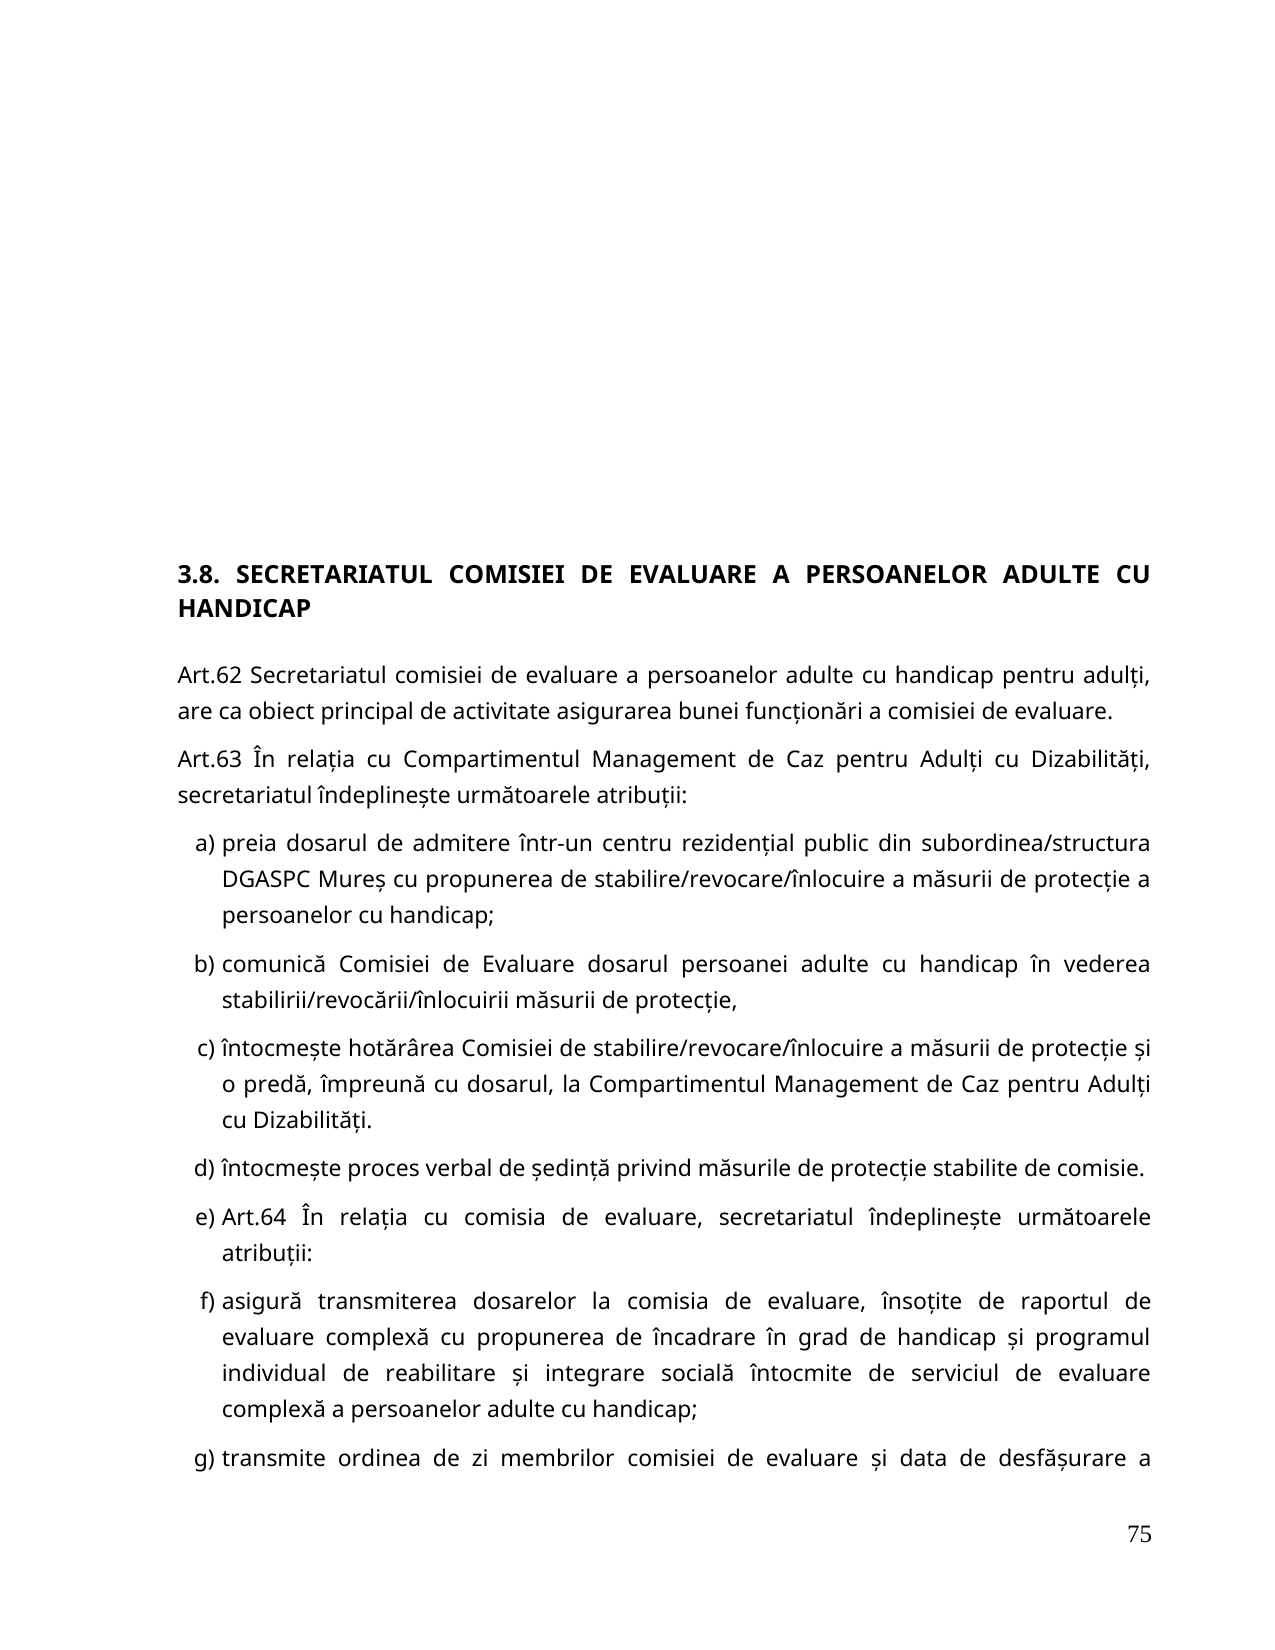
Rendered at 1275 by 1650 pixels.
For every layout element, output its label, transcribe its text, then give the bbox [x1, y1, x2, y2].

list preia dosarul de admitere într-un centru rezidenţial public din subordinea/structura DGASPC Mureş cu propunerea de stabilire/revocare/înlocuire a măsurii de protecţie a persoanelor cu handicap; [215, 827, 1152, 931]
list întocmeşte proces verbal de şedinţă privind măsurile de protecţie stabilite de comisie. [215, 1152, 1152, 1184]
list asigură transmiterea dosarelor la comisia de evaluare, însoţite de raportul de evaluare complexă cu propunerea de încadrare în grad de handicap şi programul individual de reabilitare şi integrare socială întocmite de serviciul de evaluare complexă a persoanelor adulte cu handicap; [215, 1285, 1152, 1424]
text Art.63 În relaţia cu Compartimentul Management de Caz pentru Adulţi cu Dizabilităţi, secretariatul îndeplineşte următoarele atribuţii: [177, 743, 1152, 810]
text 3.8. SECRETARIATUL COMISIEI DE EVALUARE A PERSOANELOR ADULTE CU HANDICAP [177, 556, 1152, 624]
list Art.64 În relaţia cu comisia de evaluare, secretariatul îndeplineşte următoarele atribuţii: [215, 1201, 1152, 1268]
text Art.62 Secretariatul comisiei de evaluare a persoanelor adulte cu handicap pentru adulţi, are ca obiect principal de activitate asigurarea bunei funcţionări a comisiei de evaluare. [177, 659, 1152, 726]
list întocmeşte hotărârea Comisiei de stabilire/revocare/înlocuire a măsurii de protecţie şi o predă, împreună cu dosarul, la Compartimentul Management de Caz pentru Adulţi cu Dizabilităţi. [215, 1032, 1152, 1135]
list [215, 1441, 1152, 1473]
list comunică Comisiei de Evaluare dosarul persoanei adulte cu handicap în vederea stabilirii/revocării/înlocuirii măsurii de protecţie, [215, 948, 1152, 1015]
